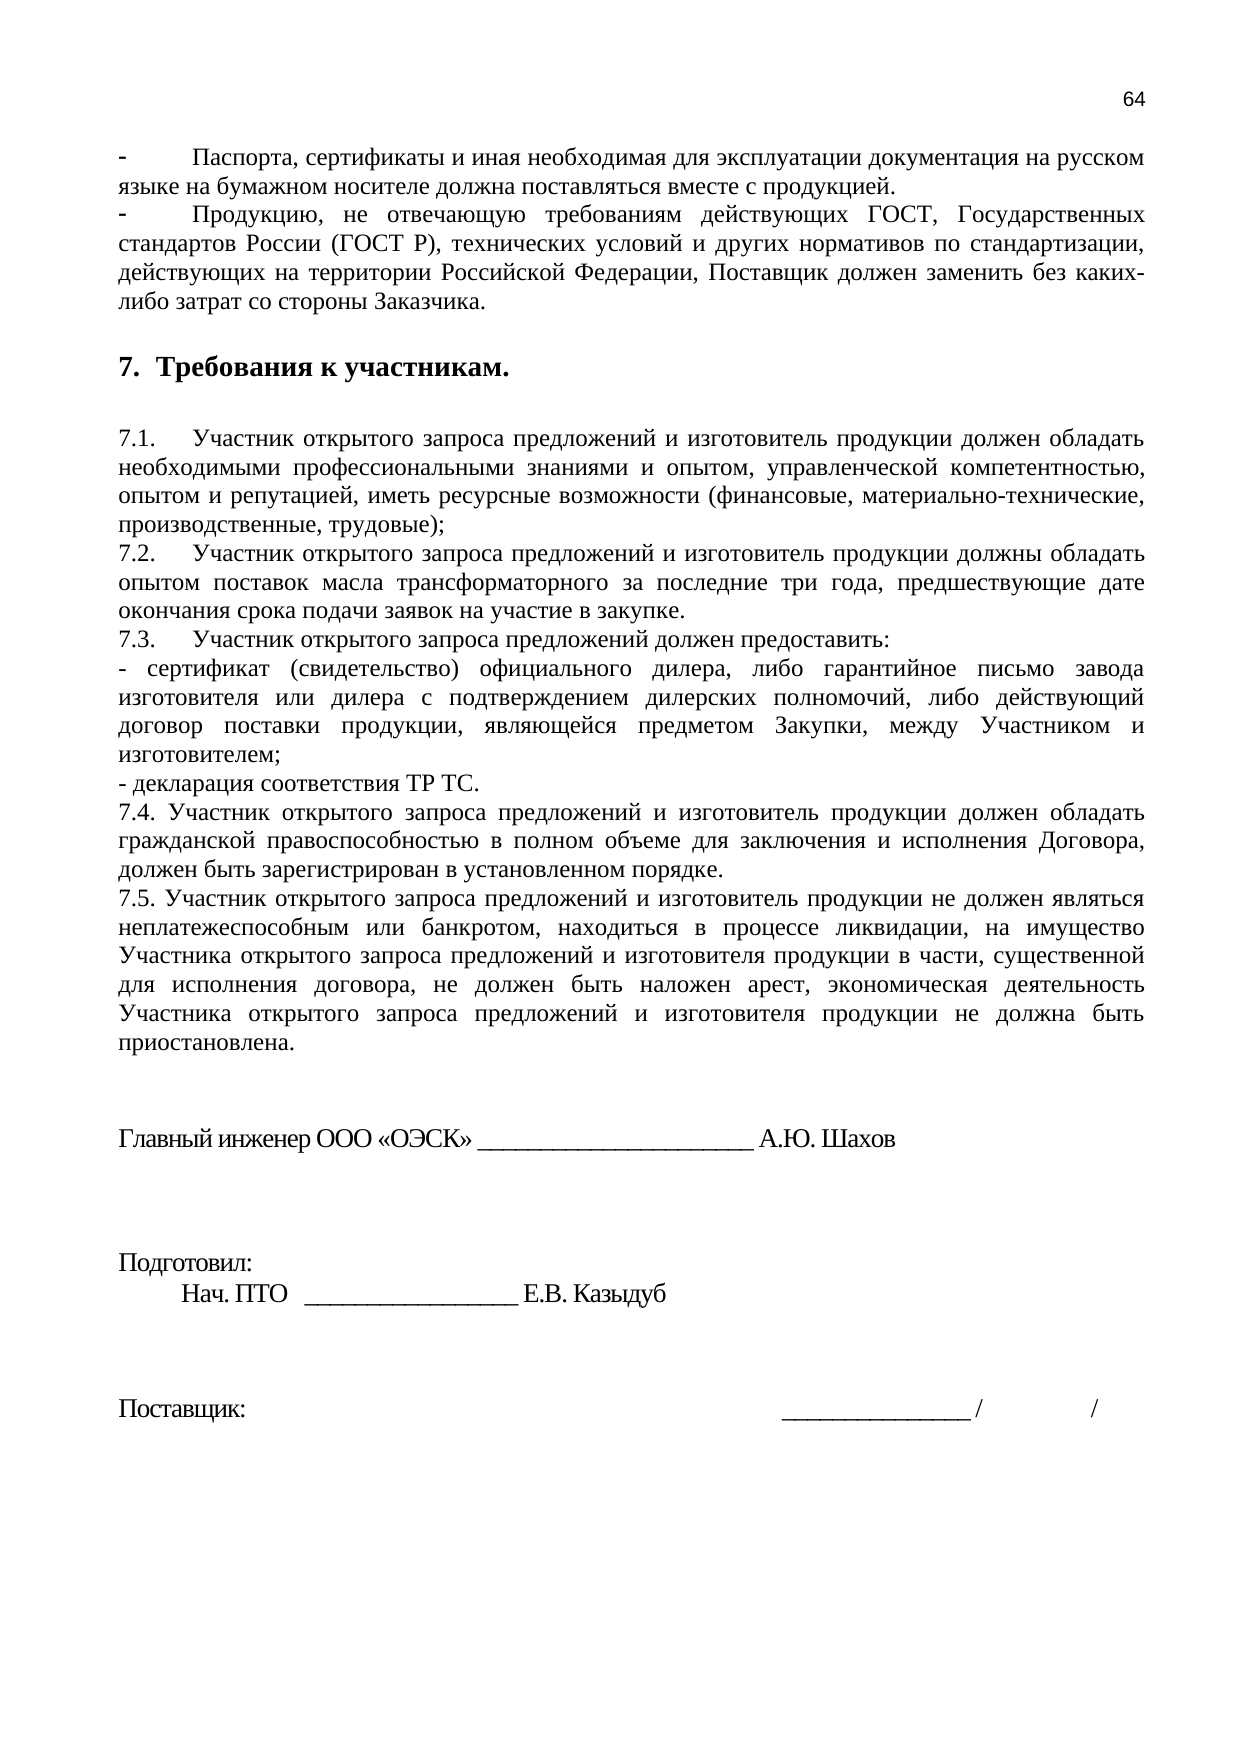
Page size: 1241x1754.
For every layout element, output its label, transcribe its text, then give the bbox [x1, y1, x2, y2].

list 7.5. Участник открытого запроса предложений и изготовитель продукции не должен являться неплатежеспособным или банкротом, находиться в процессе ликвидации, на имущество Участника открытого запроса предложений и изготовителя продукции в части, существенной для исполнения договора, не должен быть наложен арест, экономическая деятельность Участника открытого запроса предложений и изготовителя продукции не должна быть приостановлена. [118, 883, 1146, 1056]
list - декларация соответствия ТР ТС. [118, 768, 1146, 797]
text Главный инженер ООО «ОЭСК» ______________________ А.Ю. Шахов [118, 1122, 1146, 1153]
list Участник открытого запроса предложений и изготовитель продукции должен обладать необходимыми профессиональными знаниями и опытом, управленческой компетентностью, опытом и репутацией, иметь ресурсные возможности (финансовые, материально-технические, производственные, трудовые); [118, 423, 1146, 538]
text Нач. ПТО _________________ Е.В. Казыдуб [118, 1277, 1146, 1309]
list 7.4. Участник открытого запроса предложений и изготовитель продукции должен обладать гражданской правоспособностью в полном объеме для заключения и исполнения Договора, должен быть зарегистрирован в установленном порядке. [118, 797, 1146, 883]
text Поставщик: _______________ / / [118, 1392, 1146, 1424]
list Участник открытого запроса предложений должен предоставить: [118, 624, 1146, 653]
text Подготовил: [118, 1246, 1146, 1277]
list Требования к участникам. [118, 349, 1146, 383]
list - сертификат (свидетельство) официального дилера, либо гарантийное письмо завода изготовителя или дилера с подтверждением дилерских полномочий, либо действующий договор поставки продукции, являющейся предметом Закупки, между Участником и изготовителем; [118, 653, 1146, 768]
list Продукцию, не отвечающую требованиям действующих ГОСТ, Государственных стандартов России (ГОСТ Р), технических условий и других нормативов по стандартизации, действующих на территории Российской Федерации, Поставщик должен заменить без каких-либо затрат со стороны Заказчика. [118, 199, 1146, 314]
list Участник открытого запроса предложений и изготовитель продукции должны обладать опытом поставок масла трансформаторного за последние три года, предшествующие дате окончания срока подачи заявок на участие в закупке. [118, 538, 1146, 624]
list Паспорта, сертификаты и иная необходимая для эксплуатации документация на русском языке на бумажном носителе должна поставляться вместе с продукцией. [118, 142, 1146, 199]
